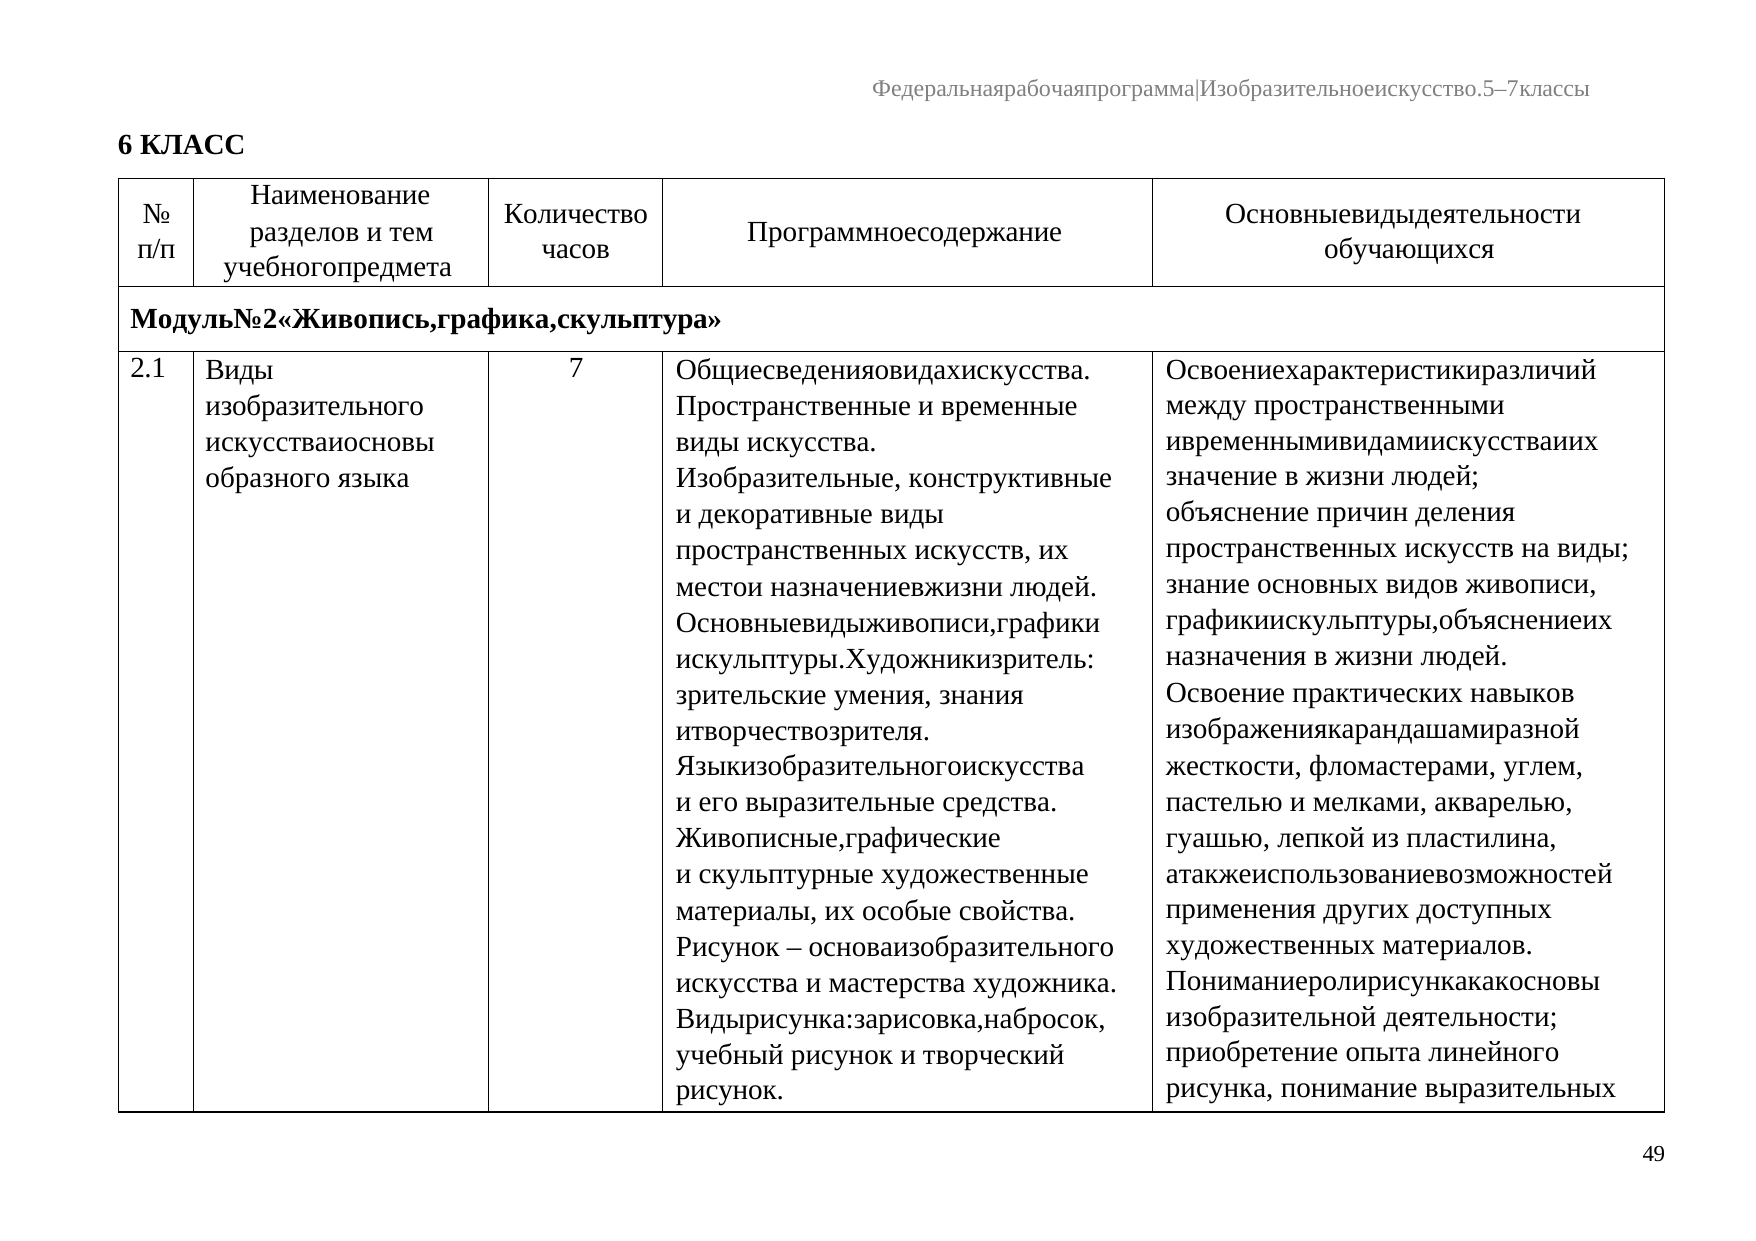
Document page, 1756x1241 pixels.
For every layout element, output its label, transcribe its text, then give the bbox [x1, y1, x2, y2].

table_header Программноесодержание [663, 179, 1152, 286]
table_header Основныевидыдеятельности обучающихся [1153, 179, 1664, 286]
table_cell 7 [489, 352, 662, 1111]
table_header Количество часов [489, 179, 662, 286]
table_cell Модуль№2«Живопись,графика,скульптура» [119, 287, 1664, 351]
subtitle КЛАСС [118, 127, 1667, 161]
table_header № п/п [119, 179, 193, 286]
table_header Наименование разделов и тем учебногопредмета [194, 179, 488, 286]
table_cell Общиесведенияовидахискусства. Пространственные и временные виды искусства. Изобразительные, конструктивные и декоративные виды пространственных искусств, их местои назначениевжизни людей. Основныевидыживописи,графики искульптуры.Художникизритель: зрительские умения, знания итворчествозрителя. Языкизобразительногоискусства и его выразительные средства. Живописные,графические и скульптурные художественные материалы, их особые свойства. Рисунок – основаизобразительного искусства и мастерства художника. Видырисунка:зарисовка,набросок, учебный рисунок и творческий рисунок. [663, 352, 1152, 1111]
table_cell Виды изобразительного искусстваиосновы образного языка [194, 352, 488, 1111]
table_cell Освоениехарактеристикиразличий между пространственными ивременнымивидамиискусстваиих значение в жизни людей; объяснение причин деления пространственных искусств на виды; знание основных видов живописи, графикиискульптуры,объяснениеих назначения в жизни людей. Освоение практических навыков изображениякарандашамиразной жесткости, фломастерами, углем, пастелью и мелками, акварелью, гуашью, лепкой из пластилина, атакжеиспользованиевозможностей применения других доступных художественных материалов. Пониманиеролирисункакакосновы изобразительной деятельности; приобретение опыта линейного рисунка, понимание выразительных [1153, 352, 1664, 1111]
table_cell 2.1 [119, 352, 193, 1111]
